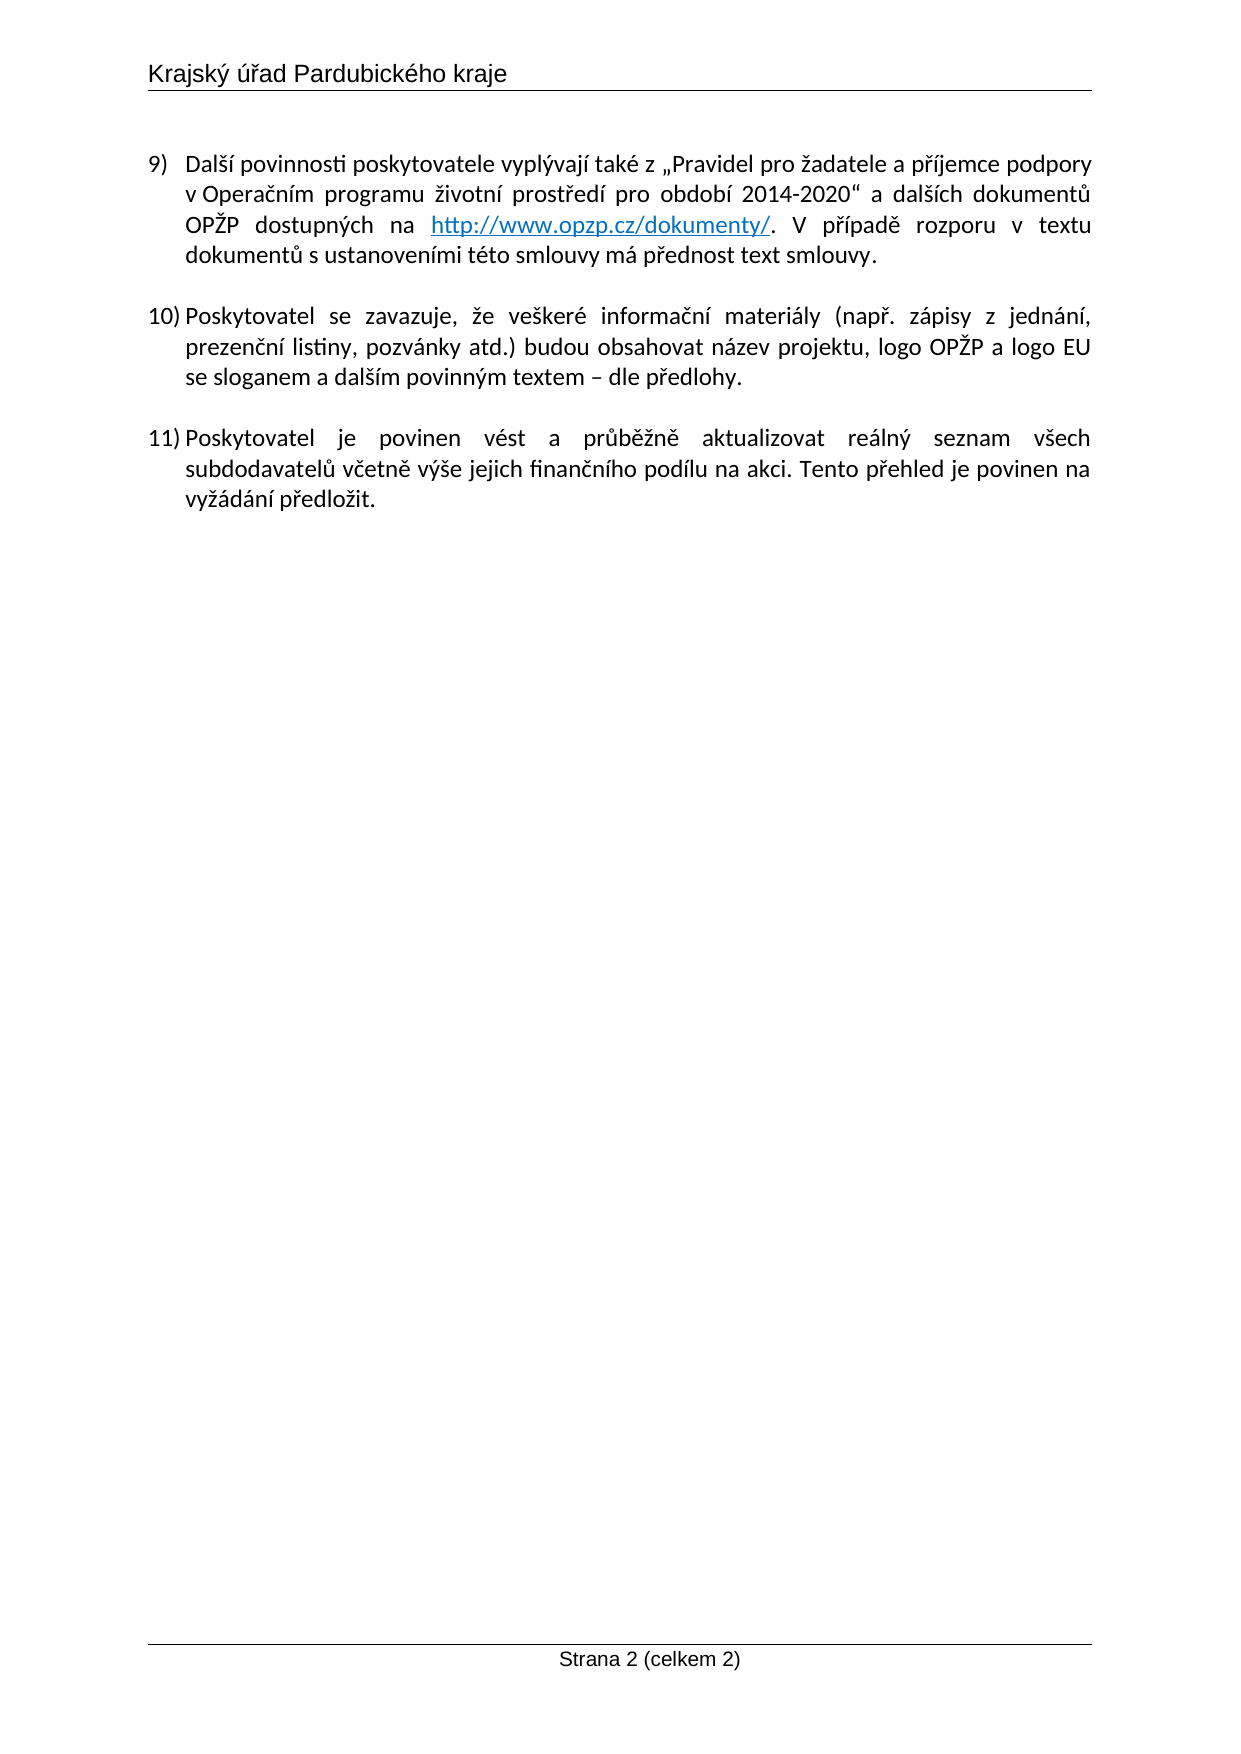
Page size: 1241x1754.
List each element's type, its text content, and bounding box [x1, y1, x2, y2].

list Poskytovatel se zavazuje, že veškeré informační materiály (např. zápisy z jednání, prezenční listiny, pozvánky atd.) budou obsahovat název projektu, logo OPŽP a logo EU se sloganem a dalším povinným textem – dle předlohy. [148, 300, 1092, 392]
list Poskytovatel je povinen vést a průběžně aktualizovat reálný seznam všech subdodavatelů včetně výše jejich finančního podílu na akci. Tento přehled je povinen na vyžádání předložit. [148, 422, 1092, 514]
list Další povinnosti poskytovatele vyplývají také z „Pravidel pro žadatele a příjemce podpory v Operačním programu životní prostředí pro období 2014-2020“ a dalších dokumentů OPŽP dostupných na http://www.opzp.cz/dokumenty/. V případě rozporu v textu dokumentů s ustanoveními této smlouvy má přednost text smlouvy. [148, 148, 1092, 270]
